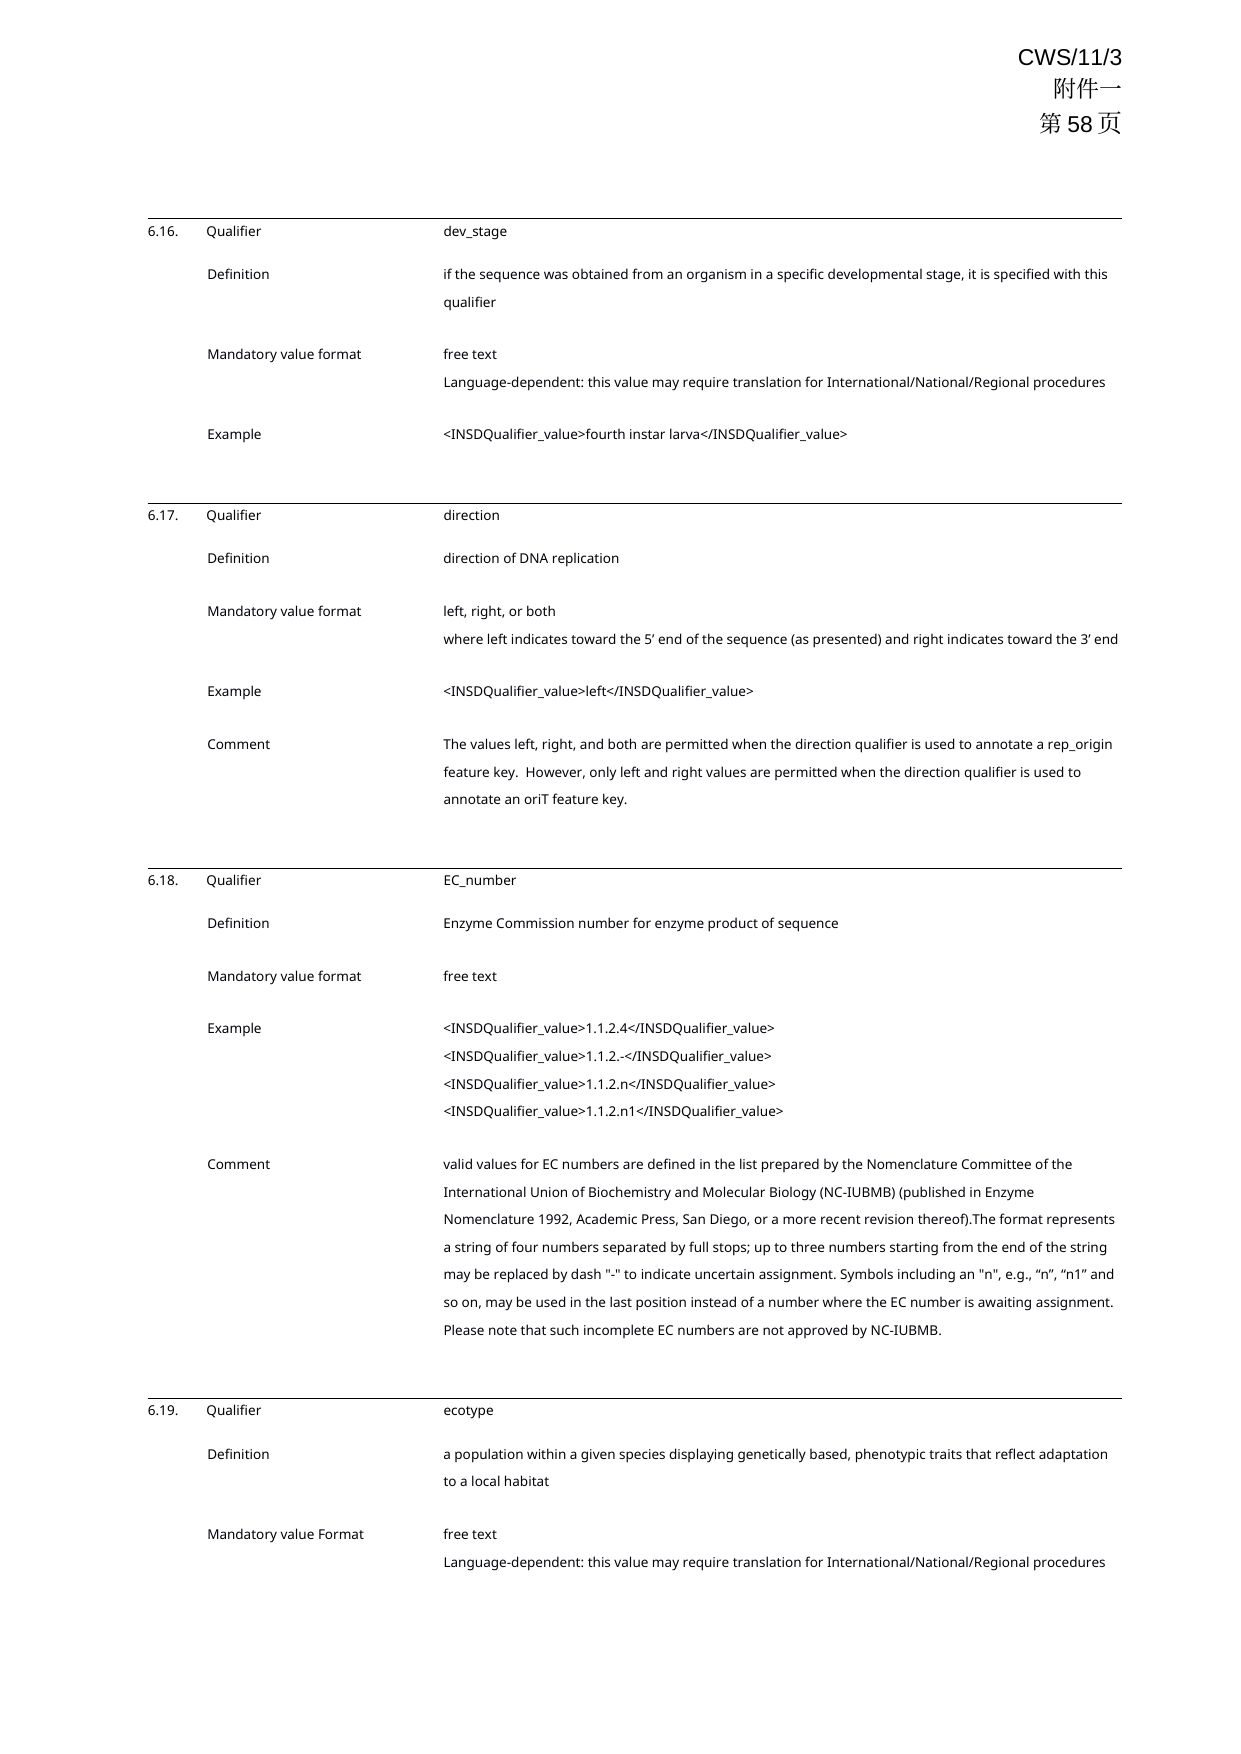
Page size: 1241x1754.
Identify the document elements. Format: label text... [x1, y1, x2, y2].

text Comment valid values for EC numbers are defined in the list prepared by the Nomenclature Committee of the International Union of Biochemistry and Molecular Biology (NC-IUBMB) (published in Enzyme Nomenclature 1992, Academic Press, San Diego, or a more recent revision thereof).The format represents a string of four numbers separated by full stops; up to three numbers starting from the end of the string may be replaced by dash "-" to indicate uncertain assignment. Symbols including an "n", e.g., “n”, “n1” and so on, may be used in the last position instead of a number where the EC number is awaiting assignment. Please note that such incomplete EC numbers are not approved by NC-IUBMB. [207, 1155, 1122, 1339]
text Qualifier ecotype [148, 1399, 1122, 1420]
text Example <INSDQualifier_value>1.1.2.4</INSDQualifier_value> [207, 1019, 1122, 1038]
text Example <INSDQualifier_value>left</INSDQualifier_value> [207, 682, 1122, 701]
text Mandatory value format free text [207, 967, 1122, 985]
text Definition if the sequence was obtained from an organism in a specific developmental stage, it is specified with this qualifier [207, 265, 1122, 311]
text Example <INSDQualifier_value>fourth instar larva</INSDQualifier_value> [207, 425, 1122, 444]
text Definition Enzyme Commission number for enzyme product of sequence [207, 914, 1122, 933]
text <INSDQualifier_value>1.1.2.n</INSDQualifier_value> [443, 1075, 1122, 1093]
text Definition direction of DNA replication [207, 549, 1122, 568]
text Comment The values left, right, and both are permitted when the direction qualifier is used to annotate a rep_origin feature key. However, only left and right values are permitted when the direction qualifier is used to annotate an oriT feature key. [207, 735, 1122, 808]
text Definition a population within a given species displaying genetically based, phenotypic traits that reflect adaptation to a local habitat [207, 1445, 1122, 1491]
text Mandatory value format free text Language-dependent: this value may require translation for International/National/Regional procedures [207, 345, 1122, 391]
text <INSDQualifier_value>1.1.2.n1</INSDQualifier_value> [443, 1102, 1122, 1121]
text Qualifier EC_number [148, 869, 1122, 889]
text Mandatory value Format free text Language-dependent: this value may require translation for International/National/Regional procedures [207, 1525, 1122, 1571]
text Qualifier dev_stage [148, 219, 1122, 240]
text Qualifier direction [148, 504, 1122, 524]
text Mandatory value format left, right, or both where left indicates toward the 5’ end of the sequence (as presented) and right indicates toward the 3’ end [207, 602, 1122, 648]
text <INSDQualifier_value>1.1.2.-</INSDQualifier_value> [443, 1047, 1122, 1066]
